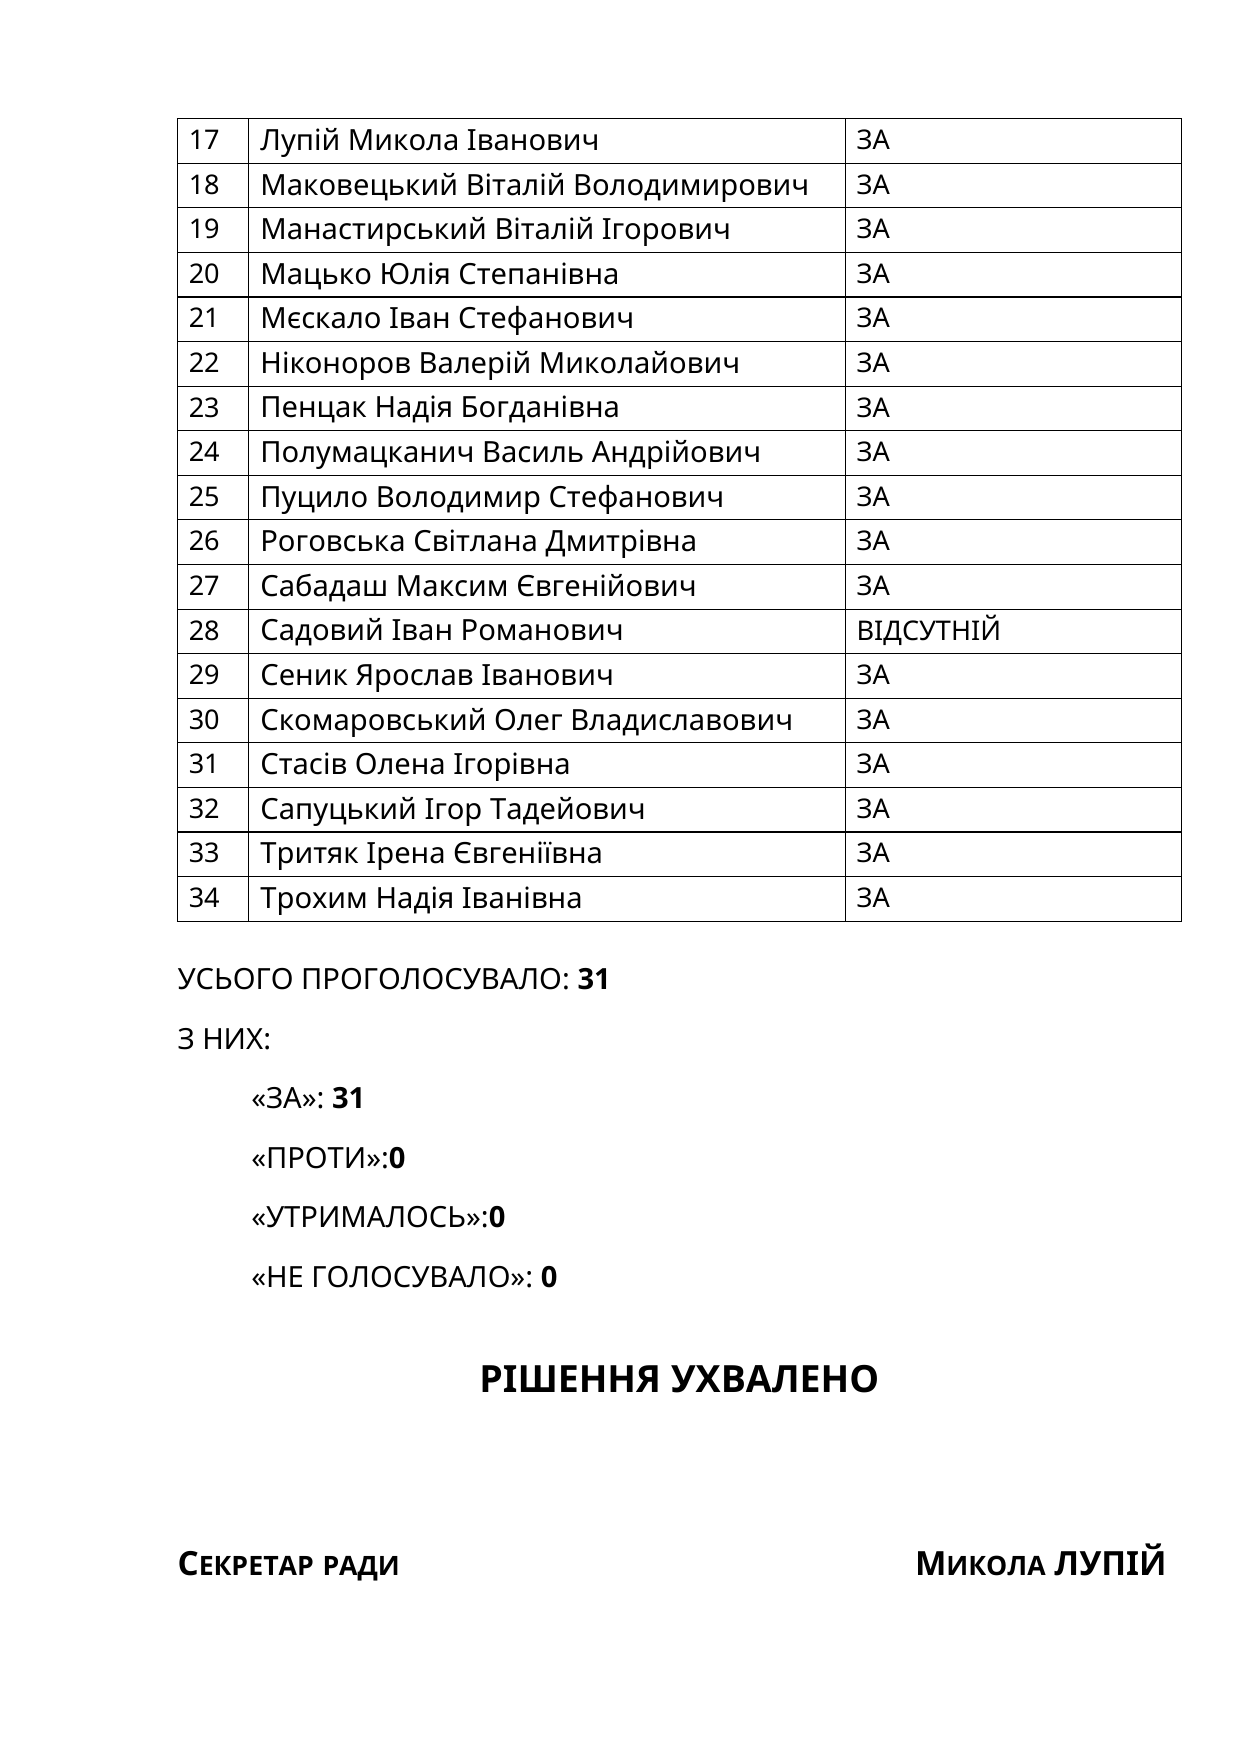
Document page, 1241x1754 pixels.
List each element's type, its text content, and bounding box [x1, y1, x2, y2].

text «НЕ ГОЛОСУВАЛО»: 0 [177, 1256, 1181, 1296]
table_cell ЗА [846, 342, 1181, 386]
text РІШЕННЯ УХВАЛЕНО [177, 1352, 1181, 1403]
table_cell 20 [178, 253, 248, 296]
table_cell Сапуцький Ігор Тадейович [249, 788, 845, 831]
table_cell 18 [178, 164, 248, 207]
table_cell ЗА [846, 743, 1181, 787]
table_cell 22 [178, 342, 248, 386]
table_cell Тритяк Ірена Євгеніївна [249, 833, 845, 876]
table_cell Пенцак Надія Богданівна [249, 387, 845, 430]
table_cell 24 [178, 431, 248, 475]
table_cell 25 [178, 476, 248, 519]
text Секретар ради Микола ЛУПІЙ [177, 1539, 1181, 1585]
table_cell Стасів Олена Ігорівна [249, 743, 845, 787]
table_cell ЗА [846, 520, 1181, 564]
table_cell Лупій Микола Іванович [249, 119, 845, 163]
table_cell ЗА [846, 164, 1181, 207]
table_cell 34 [178, 877, 248, 921]
text «ПРОТИ»:0 [177, 1137, 1181, 1177]
table_cell ЗА [846, 833, 1181, 876]
text «УТРИМАЛОСЬ»:0 [177, 1196, 1181, 1236]
text Усього проголосувало: 31 [177, 958, 1181, 998]
table_cell 19 [178, 208, 248, 252]
text З НИХ: [177, 1018, 1181, 1058]
table_cell ВІДСУТНІЙ [846, 610, 1181, 653]
table_cell ЗА [846, 565, 1181, 608]
table_cell Мєскало Іван Стефанович [249, 298, 845, 341]
table_cell ЗА [846, 119, 1181, 163]
table_cell ЗА [846, 877, 1181, 921]
table_cell ЗА [846, 208, 1181, 252]
table_cell 31 [178, 743, 248, 787]
table_cell ЗА [846, 788, 1181, 831]
table_cell Сеник Ярослав Іванович [249, 654, 845, 698]
table_cell Пуцило Володимир Стефанович [249, 476, 845, 519]
table_cell ЗА [846, 253, 1181, 296]
text «ЗА»: 31 [177, 1077, 1181, 1117]
table_cell Сабадаш Максим Євгенійович [249, 565, 845, 608]
table_cell 33 [178, 833, 248, 876]
table_cell Мацько Юлія Степанівна [249, 253, 845, 296]
table_cell 26 [178, 520, 248, 564]
table_cell Полумацканич Василь Андрійович [249, 431, 845, 475]
table_cell Скомаровський Олег Владиславович [249, 699, 845, 742]
table_cell ЗА [846, 699, 1181, 742]
table_cell 28 [178, 610, 248, 653]
table_cell Ніконоров Валерій Миколайович [249, 342, 845, 386]
table_cell Маковецький Віталій Володимирович [249, 164, 845, 207]
table_cell ЗА [846, 654, 1181, 698]
table_cell 29 [178, 654, 248, 698]
table_cell Трохим Надія Іванівна [249, 877, 845, 921]
table_cell 17 [178, 119, 248, 163]
table_cell ЗА [846, 387, 1181, 430]
table_cell Садовий Іван Романович [249, 610, 845, 653]
table_cell 27 [178, 565, 248, 608]
table_cell ЗА [846, 476, 1181, 519]
table_cell Манастирський Віталій Ігорович [249, 208, 845, 252]
table_cell ЗА [846, 431, 1181, 475]
table_cell 30 [178, 699, 248, 742]
table_cell Роговська Світлана Дмитрівна [249, 520, 845, 564]
table_cell ЗА [846, 298, 1181, 341]
table_cell 21 [178, 298, 248, 341]
table_cell 23 [178, 387, 248, 430]
table_cell 32 [178, 788, 248, 831]
